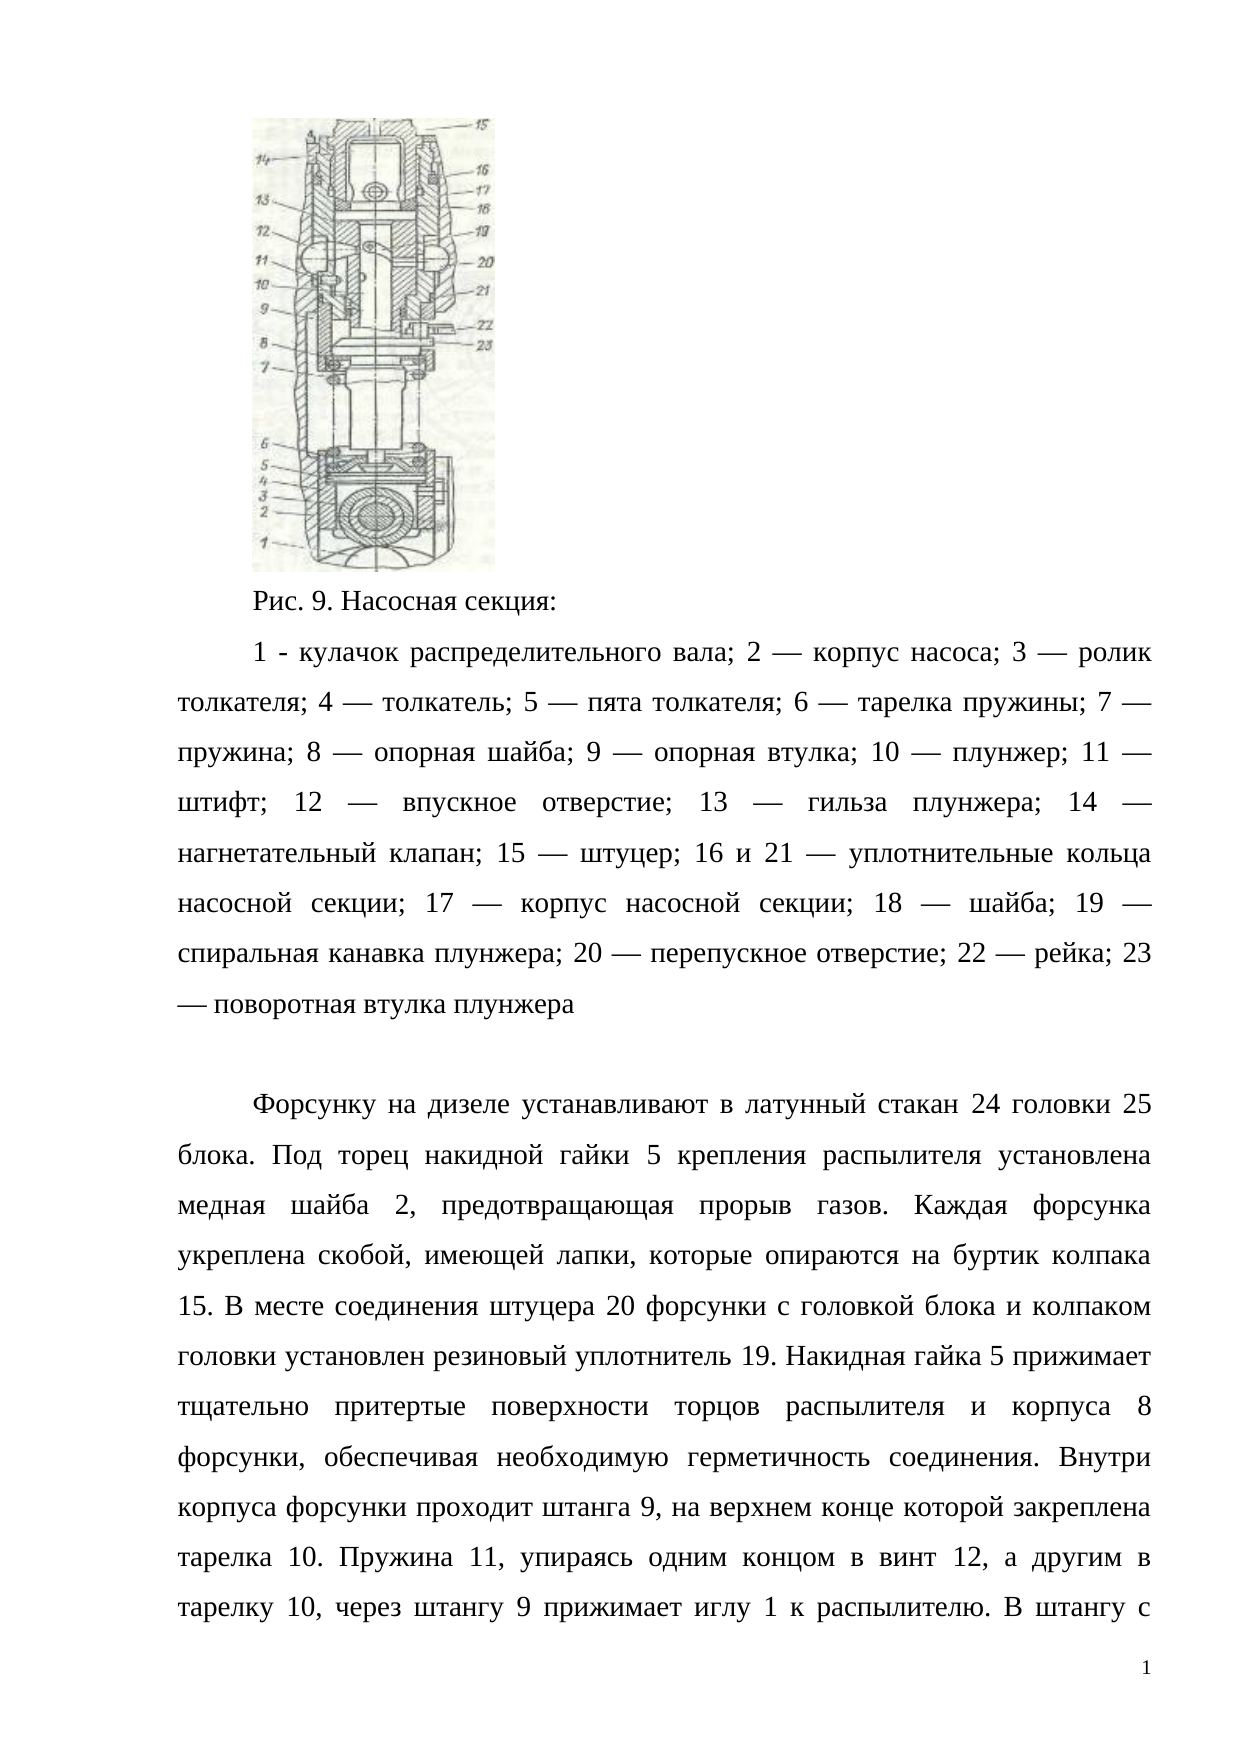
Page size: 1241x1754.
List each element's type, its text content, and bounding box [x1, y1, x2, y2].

text Рис. 9. Насосная секция: [177, 583, 1152, 617]
text 1 - кулачок распределительного вала; 2 — корпус насоса; 3 — ролик толкателя; 4 — толкатель; 5 — пята толкателя; 6 — тарелка пружины; 7 — пружина; 8 — опорная шайба; 9 — опорная втулка; 10 — плунжер; 11 — штифт; 12 — впускное отверстие; 13 — гильза плунжера; 14 — нагнетательный клапан; 15 — штуцер; 16 и 21 — уплотнительные кольца насосной секции; 17 — корпус насосной секции; 18 — шайба; 19 — спиральная канавка плунжера; 20 — перепускное отверстие; 22 — рейка; 23 — поворотная втулка плунжера [177, 634, 1152, 1019]
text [177, 1086, 1152, 1623]
picture [252, 118, 495, 572]
